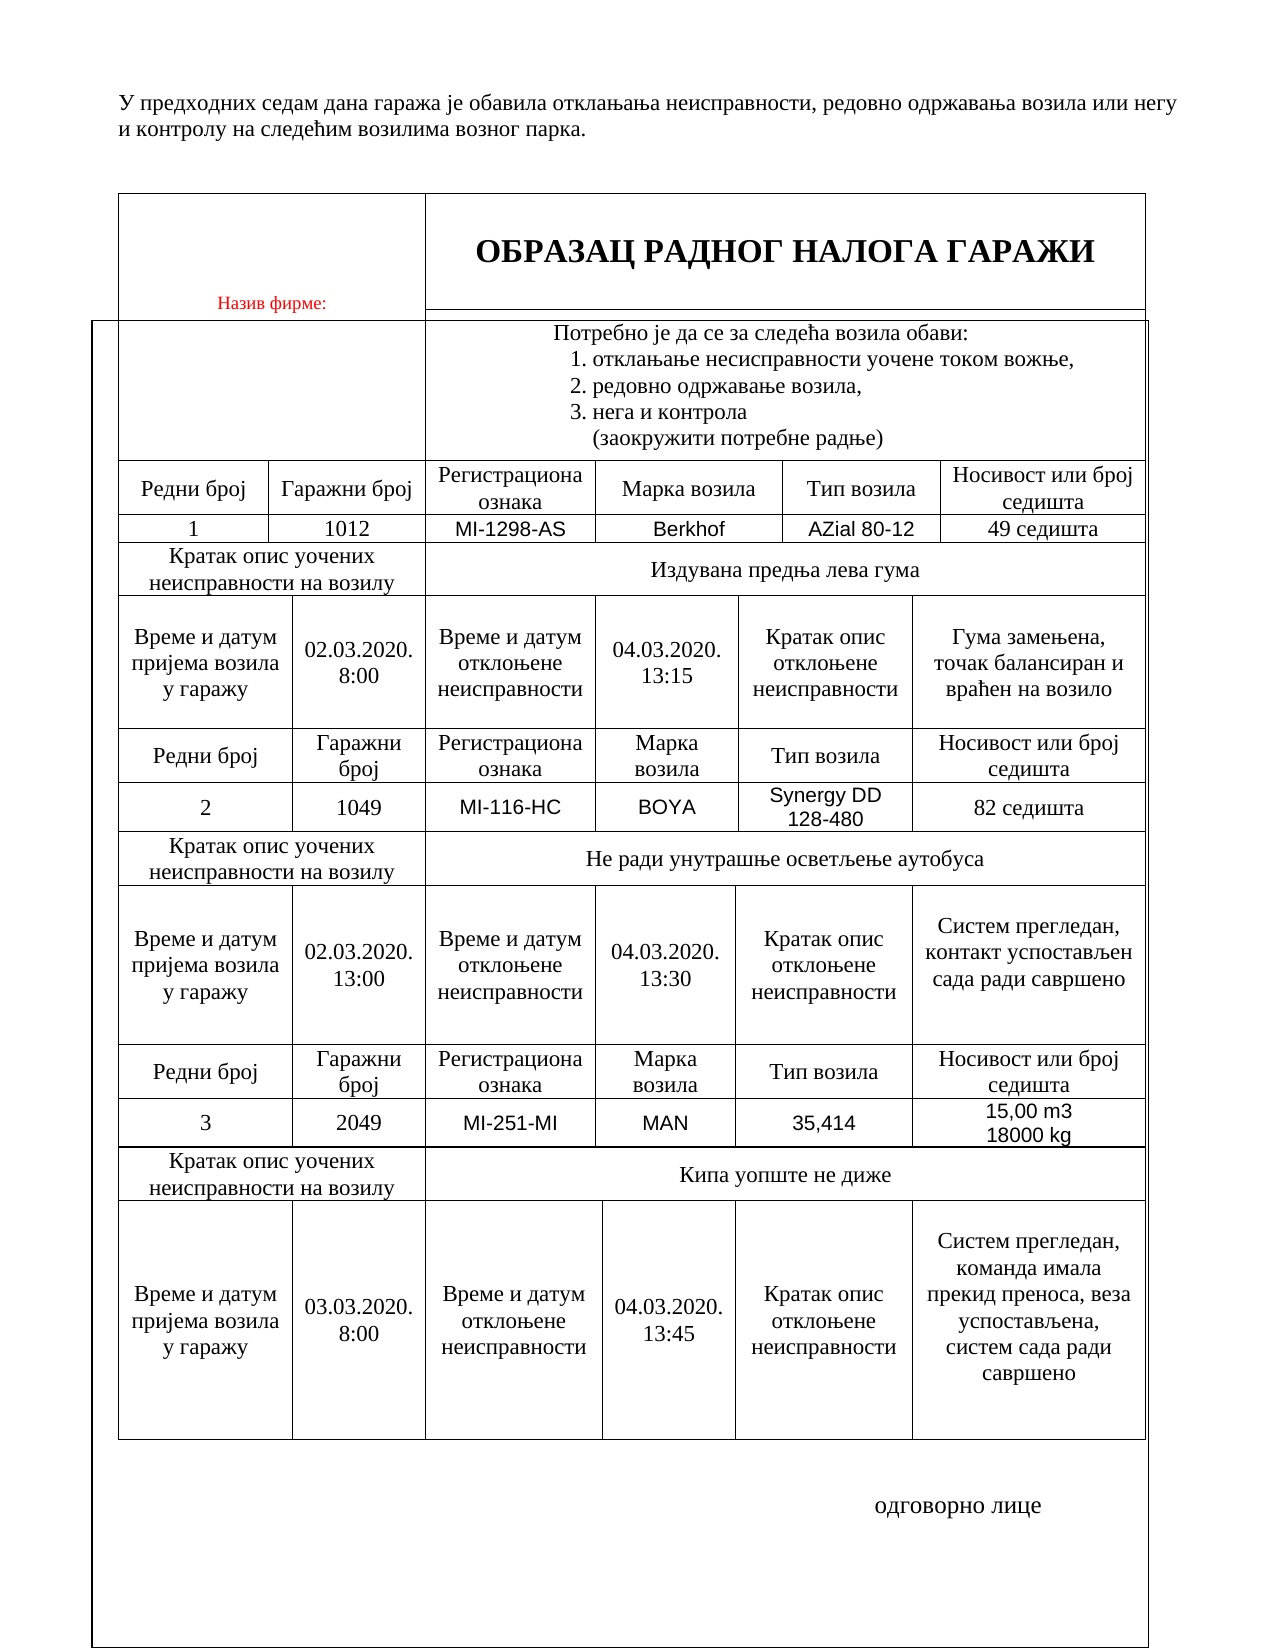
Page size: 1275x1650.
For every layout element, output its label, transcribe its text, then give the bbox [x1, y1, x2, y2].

table_cell 35,414 [736, 1099, 912, 1146]
table_cell Време и датум пријема возила у гаражу [119, 596, 292, 728]
table_cell Време и датум отклоњене неисправности [426, 1201, 602, 1438]
table_cell Носивост или број седишта [941, 461, 1145, 514]
table_cell Време и датум отклоњене неисправности [426, 596, 595, 728]
table_cell Марка возила [596, 1045, 735, 1097]
table_cell 04.03.2020. 13:30 [596, 886, 735, 1044]
table_cell MAN [596, 1099, 735, 1146]
table_cell Регистрациона ознака [426, 461, 595, 514]
table_cell Носивост или број седишта [913, 729, 1145, 782]
table_cell Издувана предња лева гума [426, 543, 1145, 595]
table_cell Гаражни број [293, 1045, 425, 1097]
table_cell Гума замењена, точак балансиран и враћен на возило [913, 596, 1145, 728]
table_cell Тип возила [739, 729, 912, 782]
table_cell Време и датум пријема возила у гаражу [119, 1201, 292, 1438]
table_cell Кратак опис отклоњене неисправности [739, 596, 912, 728]
table_cell Кратак опис уочених неисправности на возилу [119, 1148, 425, 1200]
table_cell Носивост или број седишта [913, 1045, 1145, 1097]
table_cell Кипа уопште не диже [426, 1148, 1145, 1200]
table_cell BOYA [596, 783, 738, 831]
table_cell Кратак опис уочених неисправности на возилу [119, 543, 425, 595]
table_cell Synergy DD 128-480 [739, 783, 912, 831]
table_cell Потребно је да се за следећа возила обави: отклањање несисправности уочене током вожње, редовно одржавање возила, нега и контрола (заокружити потребне радње) [426, 310, 1145, 460]
table_cell AZial 80-12 [783, 515, 940, 542]
table_header Назив фирме: [119, 194, 425, 460]
table_cell Кратак опис отклоњене неисправности [736, 886, 912, 1044]
table_cell 3 [119, 1099, 292, 1146]
table_cell Систем прегледан, команда имала прекид преноса, веза успостављена, систем сада ради савршено [913, 1201, 1145, 1438]
table_cell MI-116-HC [426, 783, 595, 831]
table_cell Не ради унутрашње осветљење аутобуса [426, 832, 1145, 884]
table_cell Време и датум пријема возила у гаражу [119, 886, 292, 1044]
table_cell Редни број [119, 1045, 292, 1097]
table_cell Марка возила [596, 729, 738, 782]
table_cell 1 [119, 515, 268, 542]
table_cell Berkhof [596, 515, 782, 542]
text У предходних седам дана гаража је обавила отклањања неисправности, редовно одржавања возила или негу и контролу на следећим возилима возног парка. [118, 89, 1181, 141]
text одговорно лице [793, 1491, 1181, 1519]
table_cell 2049 [293, 1099, 425, 1146]
table_cell Кратак опис отклоњене неисправности [736, 1201, 912, 1438]
table_cell 15,00 m3 18000 kg [913, 1099, 1145, 1146]
table_cell 1012 [269, 515, 425, 542]
table_cell Систем прегледан, контакт успостављен сада ради савршено [913, 886, 1145, 1044]
table_cell 03.03.2020.8:00 [293, 1201, 425, 1438]
table_cell 02.03.2020.13:00 [293, 886, 425, 1044]
table_cell MI-251-MI [426, 1099, 595, 1146]
table_cell Гаражни број [293, 729, 425, 782]
table_cell 2 [119, 783, 292, 831]
table_cell Редни број [119, 729, 292, 782]
table_cell Марка возила [596, 461, 782, 514]
table_cell 82 седишта [913, 783, 1145, 831]
table_cell Регистрациона ознака [426, 1045, 595, 1097]
table_cell 04.03.2020. 13:15 [596, 596, 738, 728]
table_cell 02.03.2020.8:00 [293, 596, 425, 728]
table_cell MI-1298-AS [426, 515, 595, 542]
table_cell Гаражни број [269, 461, 425, 514]
table_cell Регистрациона ознака [426, 729, 595, 782]
table_cell 04.03.2020. 13:45 [603, 1201, 735, 1438]
table_cell 1049 [293, 783, 425, 831]
table_cell Време и датум отклоњене неисправности [426, 886, 595, 1044]
table_cell Редни број [119, 461, 268, 514]
table_cell 49 седишта [941, 515, 1145, 542]
table_cell Кратак опис уочених неисправности на возилу [119, 832, 425, 884]
table_cell Тип возила [736, 1045, 912, 1097]
table_header ОБРАЗАЦ РАДНОГ НАЛОГА ГАРАЖИ [426, 194, 1145, 308]
table_cell Тип возила [783, 461, 940, 514]
